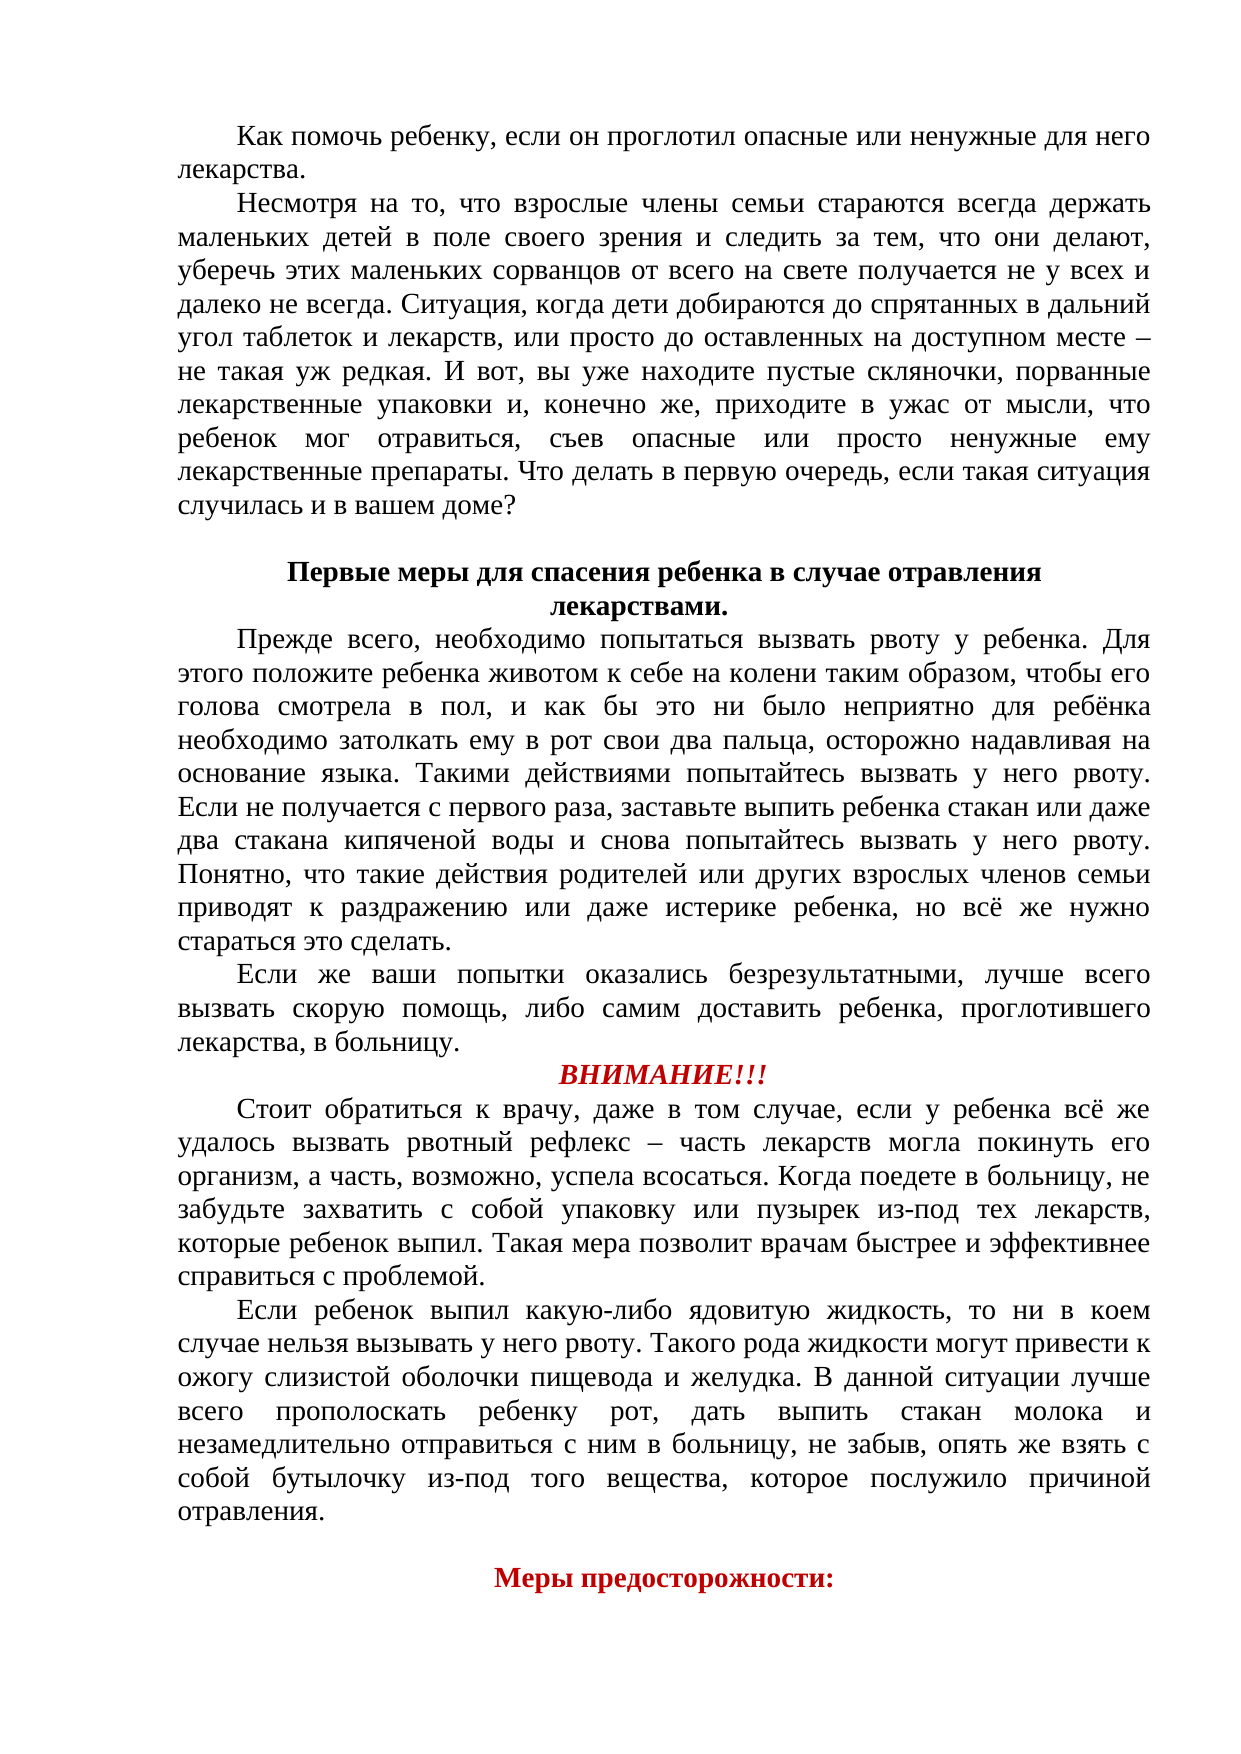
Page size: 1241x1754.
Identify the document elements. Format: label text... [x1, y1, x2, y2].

text Как помочь ребенку, если он проглотил опасные или ненужные для него лекарства. [177, 118, 1152, 185]
text Прежде всего, необходимо попытаться вызвать рвоту у ребенка. Для этого положите ребенка животом к себе на колени таким образом, чтобы его голова смотрела в пол, и как бы это ни было неприятно для ребёнка необходимо затолкать ему в рот свои два пальца, осторожно надавливая на основание языка. Такими действиями попытайтесь вызвать у него рвоту. Если не получается с первого раза, заставьте выпить ребенка стакан или даже два стакана кипяченой воды и снова попытайтесь вызвать у него рвоту. Понятно, что такие действия родителей или других взрослых членов семьи приводят к раздражению или даже истерике ребенка, но всё же нужно стараться это сделать. [177, 621, 1152, 957]
text Если же ваши попытки оказались безрезультатными, лучше всего вызвать скорую помощь, либо самим доставить ребенка, проглотившего лекарства, в больницу. [177, 957, 1152, 1057]
text Если ребенок выпил какую-либо ядовитую жидкость, то ни в коем случае нельзя вызывать у него рвоту. Такого рода жидкости могут привести к ожогу слизистой оболочки пищевода и желудка. В данной ситуации лучше всего прополоскать ребенку рот, дать выпить стакан молока и незамедлительно отправиться с ним в больницу, не забыв, опять же взять с собой бутылочку из-под того вещества, которое послужило причиной отравления. [177, 1292, 1152, 1527]
text Несмотря на то, что взрослые члены семьи стараются всегда держать маленьких детей в поле своего зрения и следить за тем, что они делают, уберечь этих маленьких сорванцов от всего на свете получается не у всех и далеко не всегда. Ситуация, когда дети добираются до спрятанных в дальний угол таблеток и лекарств, или просто до оставленных на доступном месте – не такая уж редкая. И вот, вы уже находите пустые скляночки, порванные лекарственные упаковки и, конечно же, приходите в ужас от мысли, что ребенок мог отравиться, съев опасные или просто ненужные ему лекарственные препараты. Что делать в первую очередь, если такая ситуация случилась и в вашем доме? [177, 185, 1152, 521]
text ВНИМАНИЕ!!! [177, 1057, 1152, 1091]
text Меры предосторожности: [177, 1560, 1152, 1594]
text Стоит обратиться к врачу, даже в том случае, если у ребенка всё же удалось вызвать рвотный рефлекс – часть лекарств могла покинуть его организм, а часть, возможно, успела всосаться. Когда поедете в больницу, не забудьте захватить с собой упаковку или пузырек из-под тех лекарств, которые ребенок выпил. Такая мера позволит врачам быстрее и эффективнее справиться с проблемой. [177, 1091, 1152, 1292]
text Первые меры для спасения ребенка в случае отравления лекарствами. [177, 554, 1152, 621]
